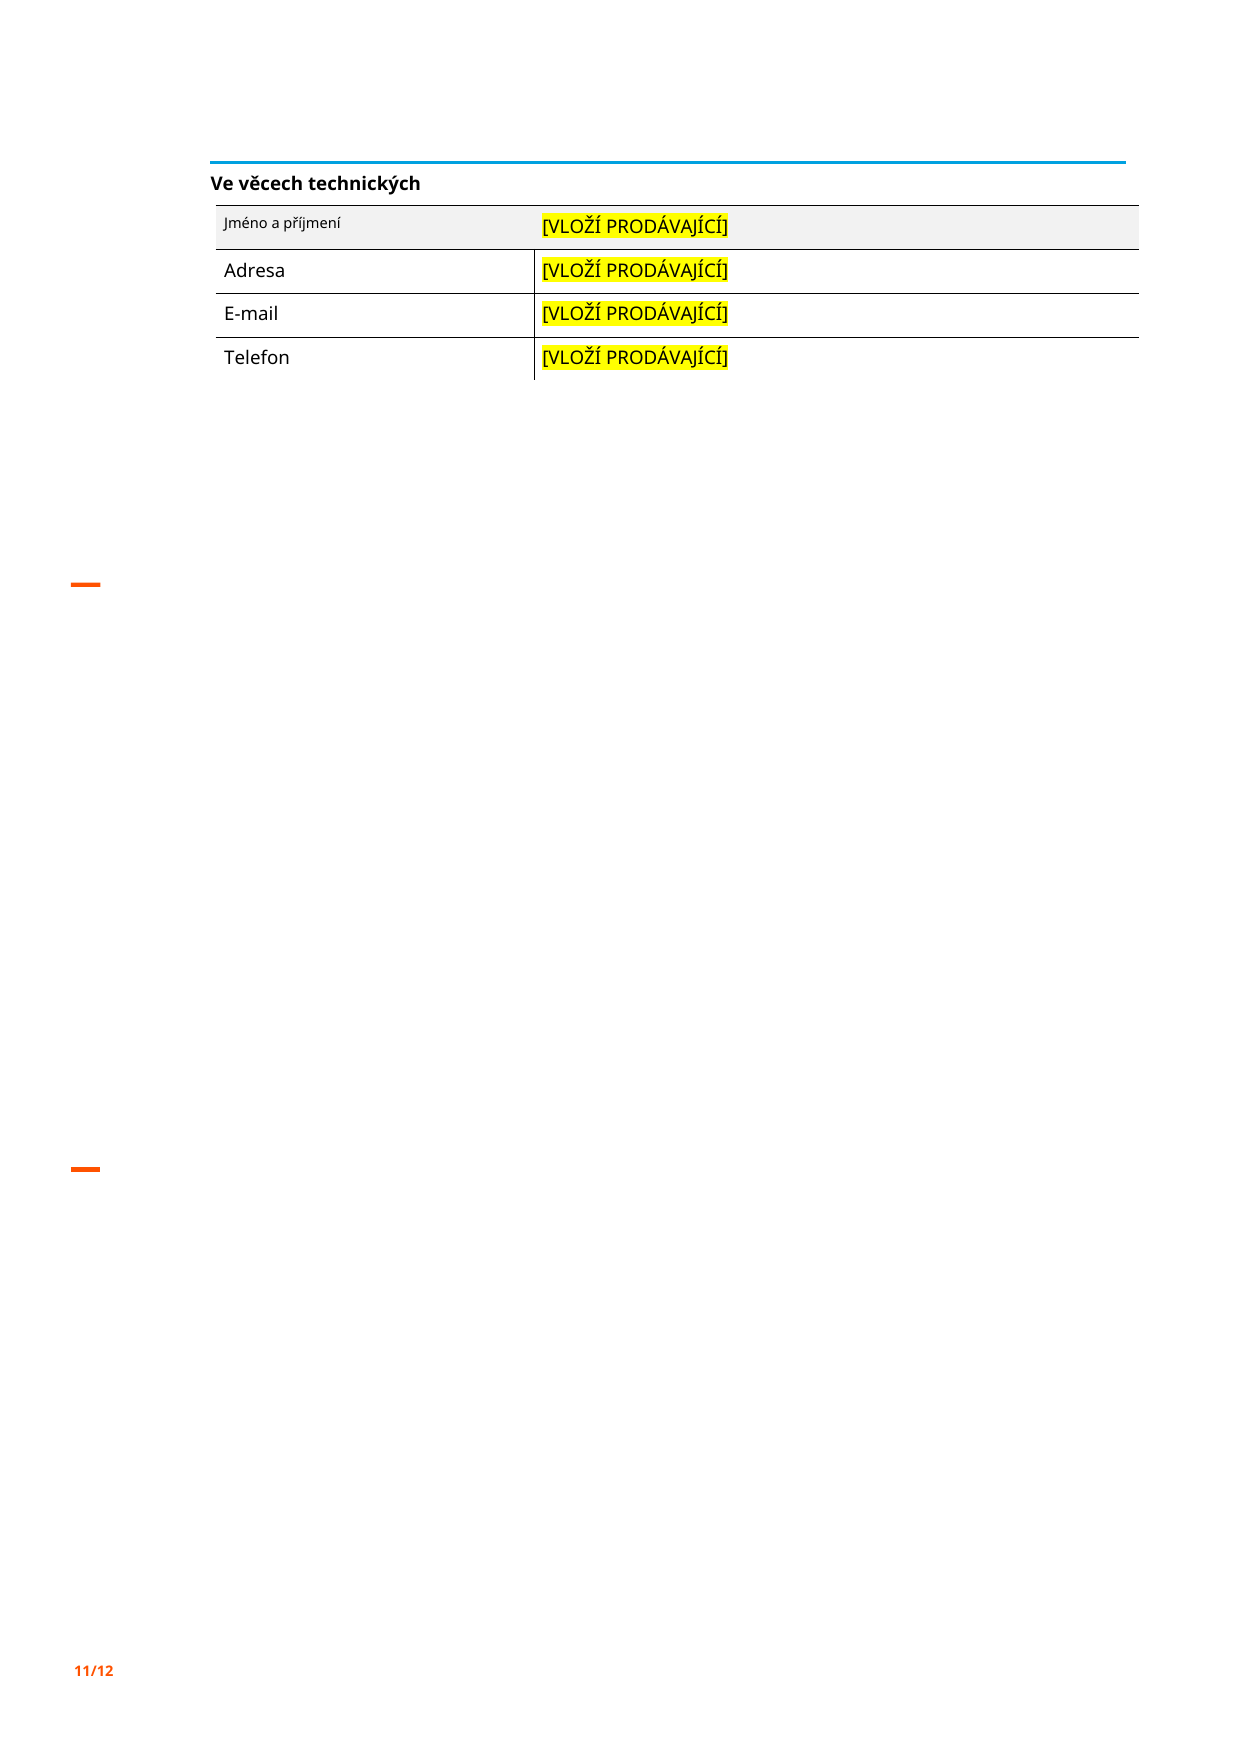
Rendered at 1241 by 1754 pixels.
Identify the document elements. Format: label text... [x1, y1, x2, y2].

table_header [VLOŽÍ PRODÁVAJÍCÍ] [534, 206, 1139, 249]
table_cell [VLOŽÍ PRODÁVAJÍCÍ] [535, 294, 1139, 336]
table_cell E-mail [216, 294, 534, 336]
table_header Jméno a příjmení [216, 206, 534, 249]
table_cell Telefon [216, 338, 534, 380]
text Ve věcech technických [210, 164, 1126, 196]
table_cell Adresa [216, 250, 534, 292]
table_cell [VLOŽÍ PRODÁVAJÍCÍ] [535, 338, 1139, 380]
table_cell [VLOŽÍ PRODÁVAJÍCÍ] [535, 250, 1139, 292]
